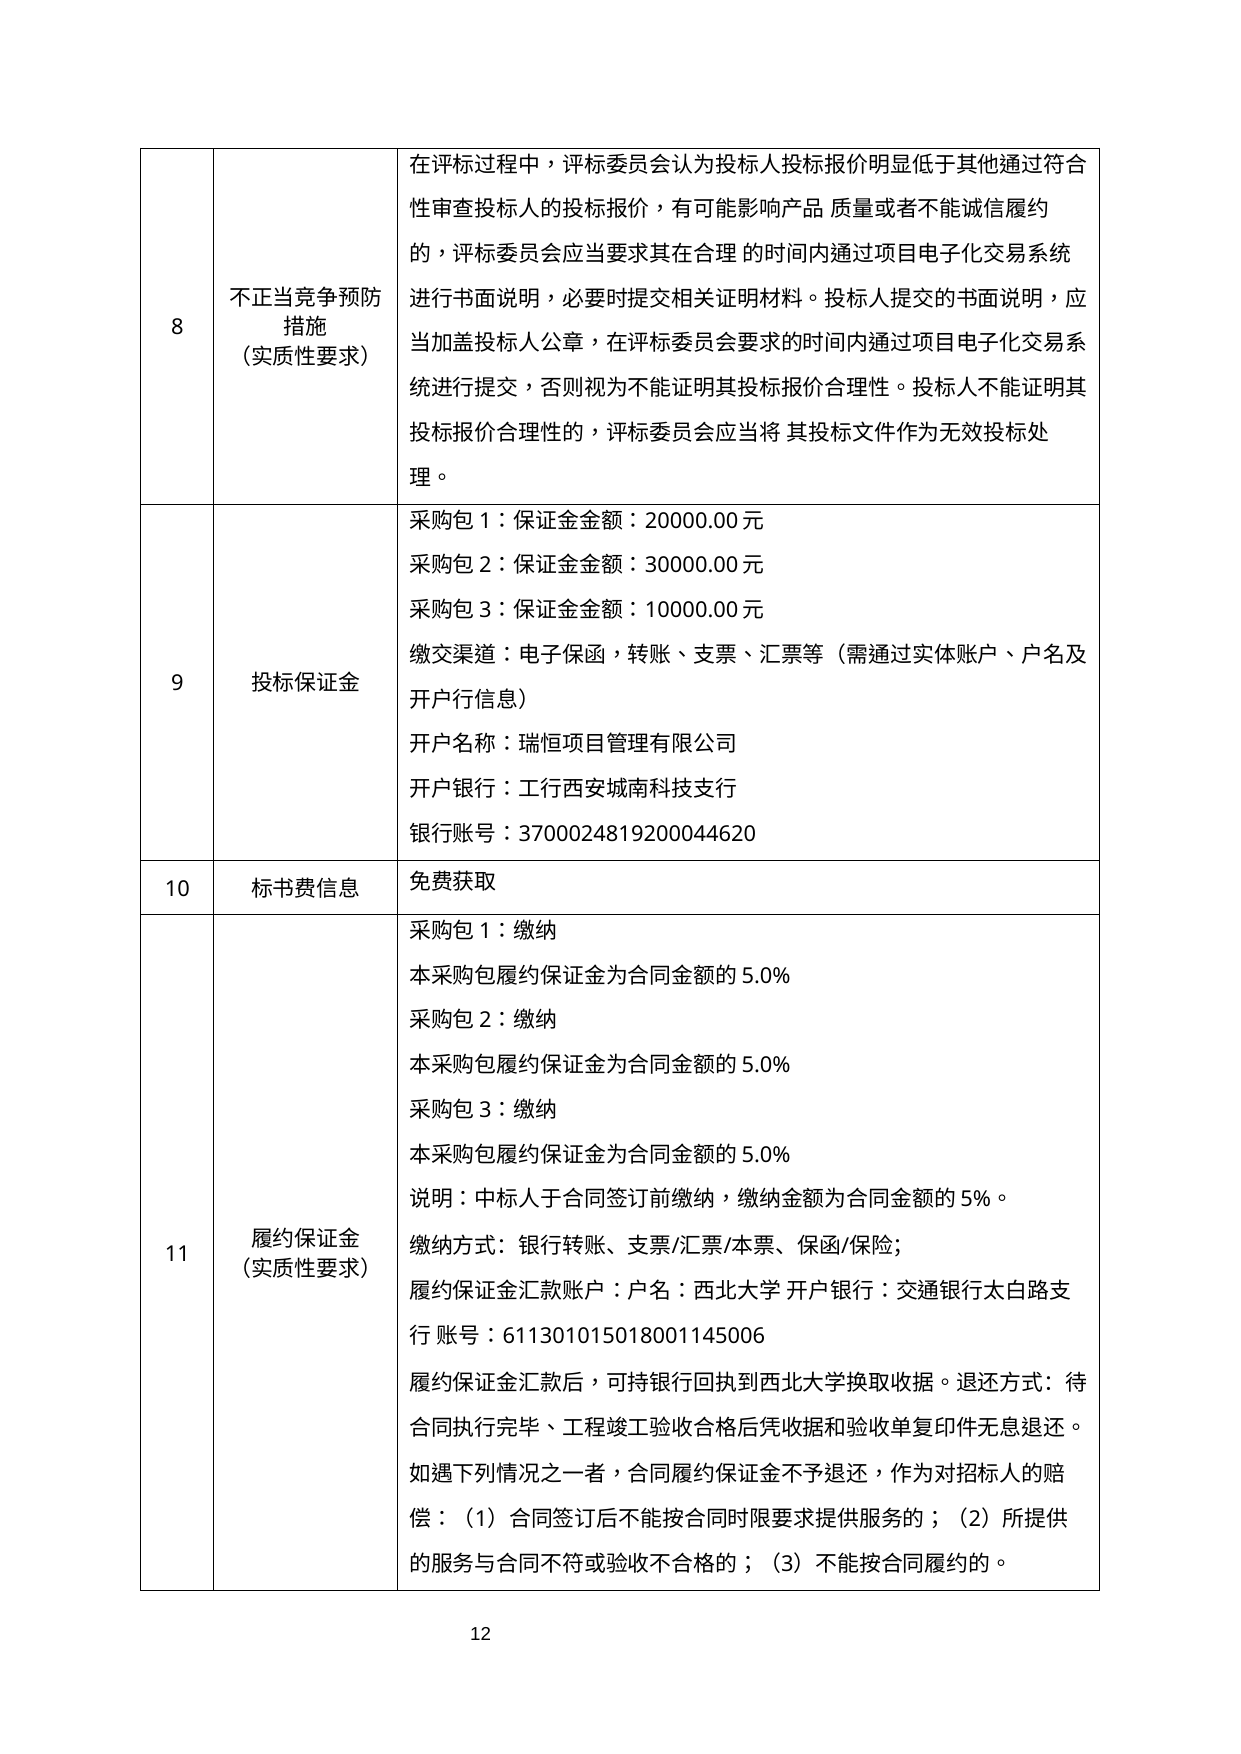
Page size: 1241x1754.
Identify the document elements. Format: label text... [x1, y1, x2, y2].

table_cell 履约保证金 （实质性要求） [214, 915, 397, 1590]
table_cell 采购包1：缴纳 本采购包履约保证金为合同金额的5.0% 采购包2：缴纳 本采购包履约保证金为合同金额的5.0% 采购包3：缴纳 本采购包履约保证金为合同金额的5.0% 说明：中标人于合同签订前缴纳，缴纳金额为合同金额的5%。 缴纳方式：银行转账、支票/汇票/本票、保函/保险； 履约保证金汇款账户：户名：西北大学 开户银行：交通银行太白路支行 账号：611301015018001145006 履约保证金汇款后，可持银行回执到西北大学换取收据。退还方式：待合同执行完毕、工程竣工验收合格后凭收据和验收单复印件无息退还。 如遇下列情况之一者，合同履约保证金不予退还，作为对招标人的赔偿：（1）合同签订后不能按合同时限要求提供服务的；（2）所提供的服务与合同不符或验收不合格的；（3）不能按合同履约的。 [398, 915, 1099, 1590]
table_cell 不正当竞争预防措施 （实质性要求） [214, 149, 397, 504]
table_cell 9 [141, 505, 213, 860]
table_cell 免费获取 [398, 861, 1099, 914]
table_cell 11 [141, 915, 213, 1590]
table_cell 8 [141, 149, 213, 504]
table_cell 采购包1：保证金金额：20000.00元 采购包2：保证金金额：30000.00元 采购包3：保证金金额：10000.00元 缴交渠道：电子保函，转账、支票、汇票等（需通过实体账户、户名及开户行信息） 开户名称：瑞恒项目管理有限公司 开户银行：工行西安城南科技支行 银行账号：3700024819200044620 [398, 505, 1099, 860]
table_cell 10 [141, 861, 213, 914]
table_cell 在评标过程中，评标委员会认为投标人投标报价明显低于其他通过符合性审查投标人的投标报价，有可能影响产品 质量或者不能诚信履约的，评标委员会应当要求其在合理 的时间内通过项目电子化交易系统进行书面说明，必要时提交相关证明材料。投标人提交的书面说明，应当加盖投标人公章，在评标委员会要求的时间内通过项目电子化交易系统进行提交，否则视为不能证明其投标报价合理性。投标人不能证明其投标报价合理性的，评标委员会应当将 其投标文件作为无效投标处理。 [398, 149, 1099, 504]
table_cell 标书费信息 [214, 861, 397, 914]
table_cell 投标保证金 [214, 505, 397, 860]
